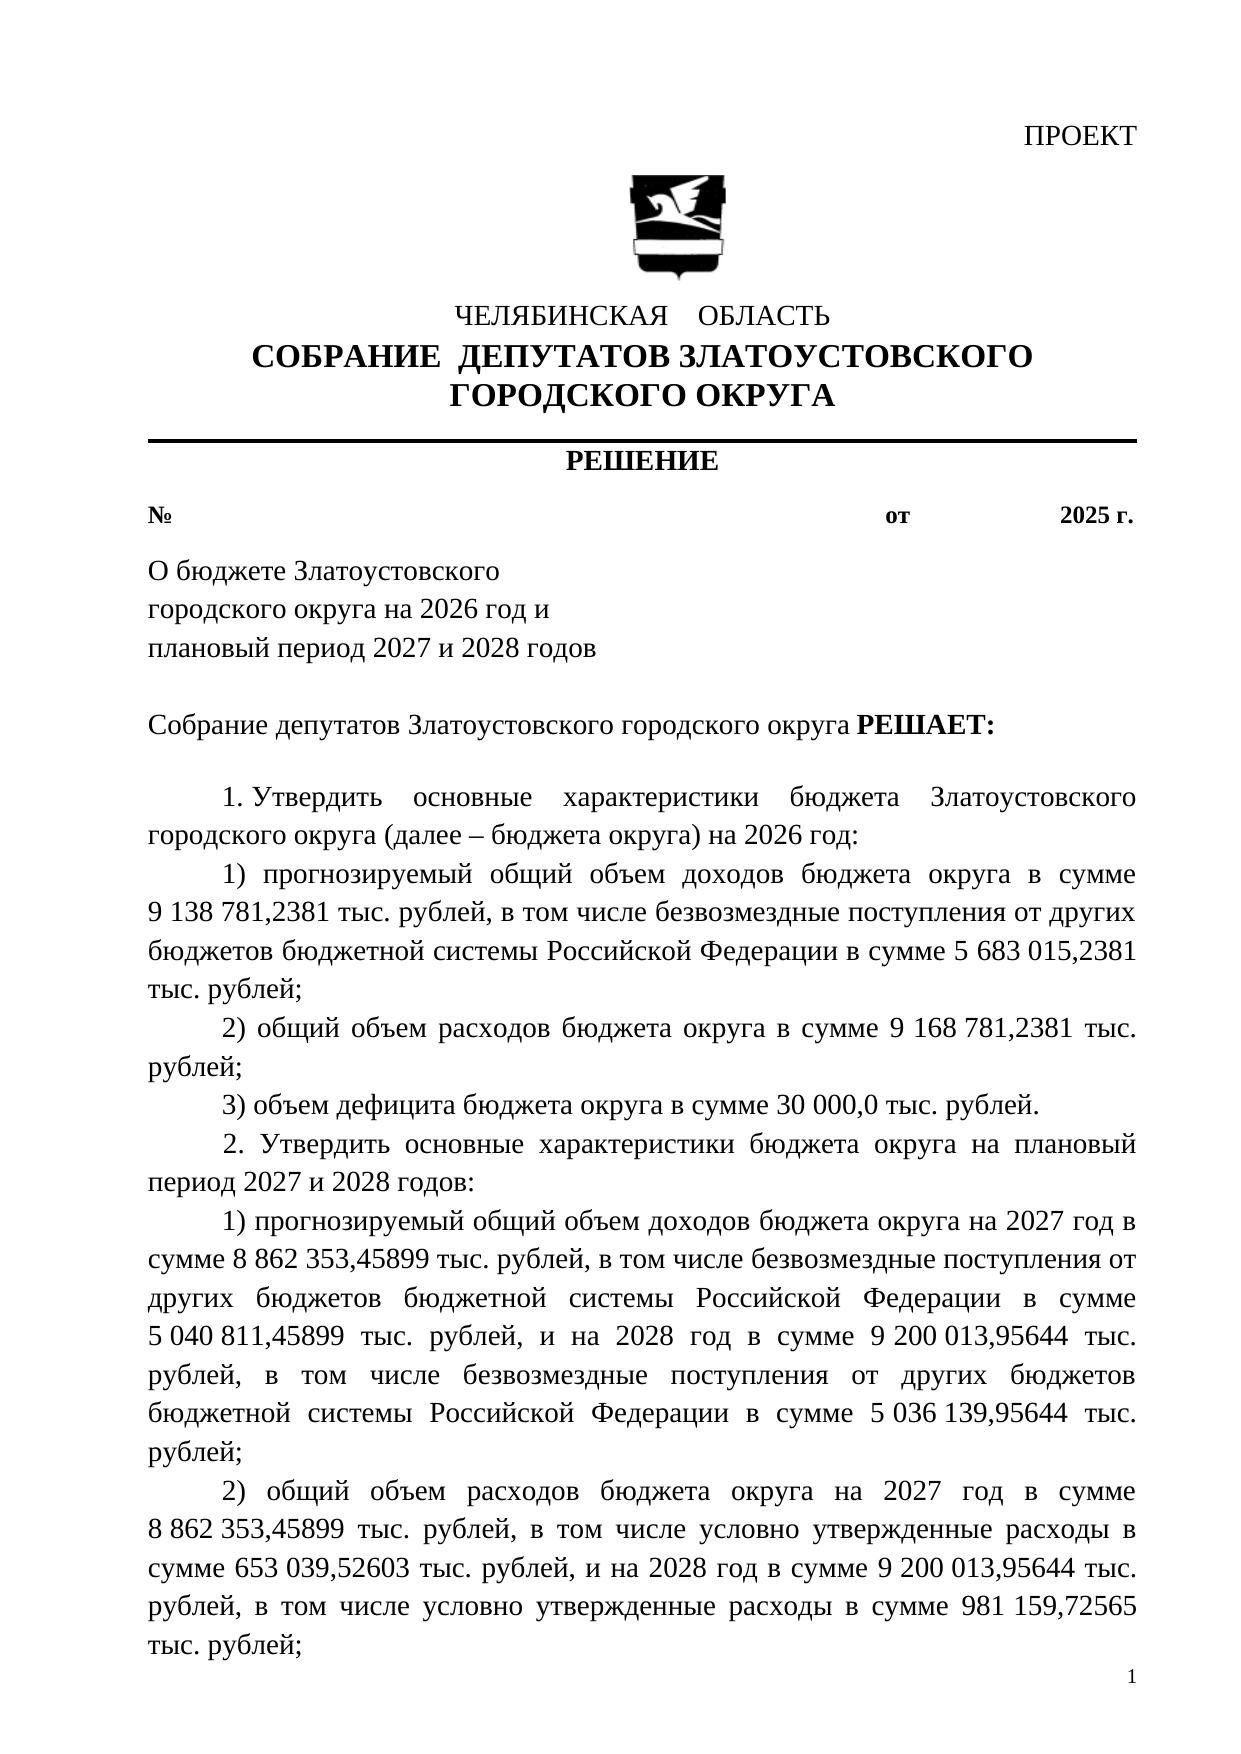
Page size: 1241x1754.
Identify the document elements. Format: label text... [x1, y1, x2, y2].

text РЕШЕНИЕ [148, 443, 1137, 476]
list Утвердить основные характеристики бюджета Златоустовского городского округа (далее – бюджета округа) на 2026 год: [148, 779, 1137, 851]
text СОБРАНИЕ ДЕПУТАТОВ ЗЛАТОУСТОВСКОГО [148, 337, 1137, 375]
picture [629, 175, 726, 281]
text Собрание депутатов Златоустовского городского округа РЕШАЕТ: [148, 707, 1137, 741]
text № от 2025 г. [148, 500, 1137, 529]
text плановый период 2027 и 2028 годов [148, 630, 1137, 664]
text 1) прогнозируемый общий объем доходов бюджета округа на 2027 год в сумме 8 862 353,45899 тыс. рублей, в том числе безвозмездные поступления от других бюджетов бюджетной системы Российской Федерации в сумме 5 040 811,45899 тыс. рублей, и на 2028 год в сумме 9 200 013,95644 тыс. рублей, в том числе безвозмездные поступления от других бюджетов бюджетной системы Российской Федерации в сумме 5 036 139,95644 тыс. рублей; [148, 1203, 1137, 1468]
text ГОРОДСКОГО ОКРУГА [148, 375, 1137, 413]
title ПРОЕКТ [148, 118, 1137, 152]
text 3) объем дефицита бюджета округа в сумме 30 000,0 тыс. рублей. [148, 1087, 1137, 1121]
text городского округа на 2026 год и [148, 592, 1137, 625]
text 2) общий объем расходов бюджета округа на 2027 год в сумме 8 862 353,45899 тыс. рублей, в том числе условно утвержденные расходы в сумме 653 039,52603 тыс. рублей, и на 2028 год в сумме 9 200 013,95644 тыс. рублей, в том числе условно утвержденные расходы в сумме 981 159,72565 тыс. рублей; [148, 1473, 1137, 1660]
text 1) прогнозируемый общий объем доходов бюджета округа в сумме 9 138 781,2381 тыс. рублей, в том числе безвозмездные поступления от других бюджетов бюджетной системы Российской Федерации в сумме 5 683 015,2381 тыс. рублей; [148, 856, 1137, 1005]
text О бюджете Златоустовского [148, 553, 1137, 587]
title ЧЕЛЯБИНСКАЯ ОБЛАСТЬ [148, 152, 1137, 332]
text 2) общий объем расходов бюджета округа в сумме 9 168 781,2381 тыс. рублей; [148, 1010, 1137, 1082]
text 2. Утвердить основные характеристики бюджета округа на плановый период 2027 и 2028 годов: [148, 1126, 1137, 1198]
